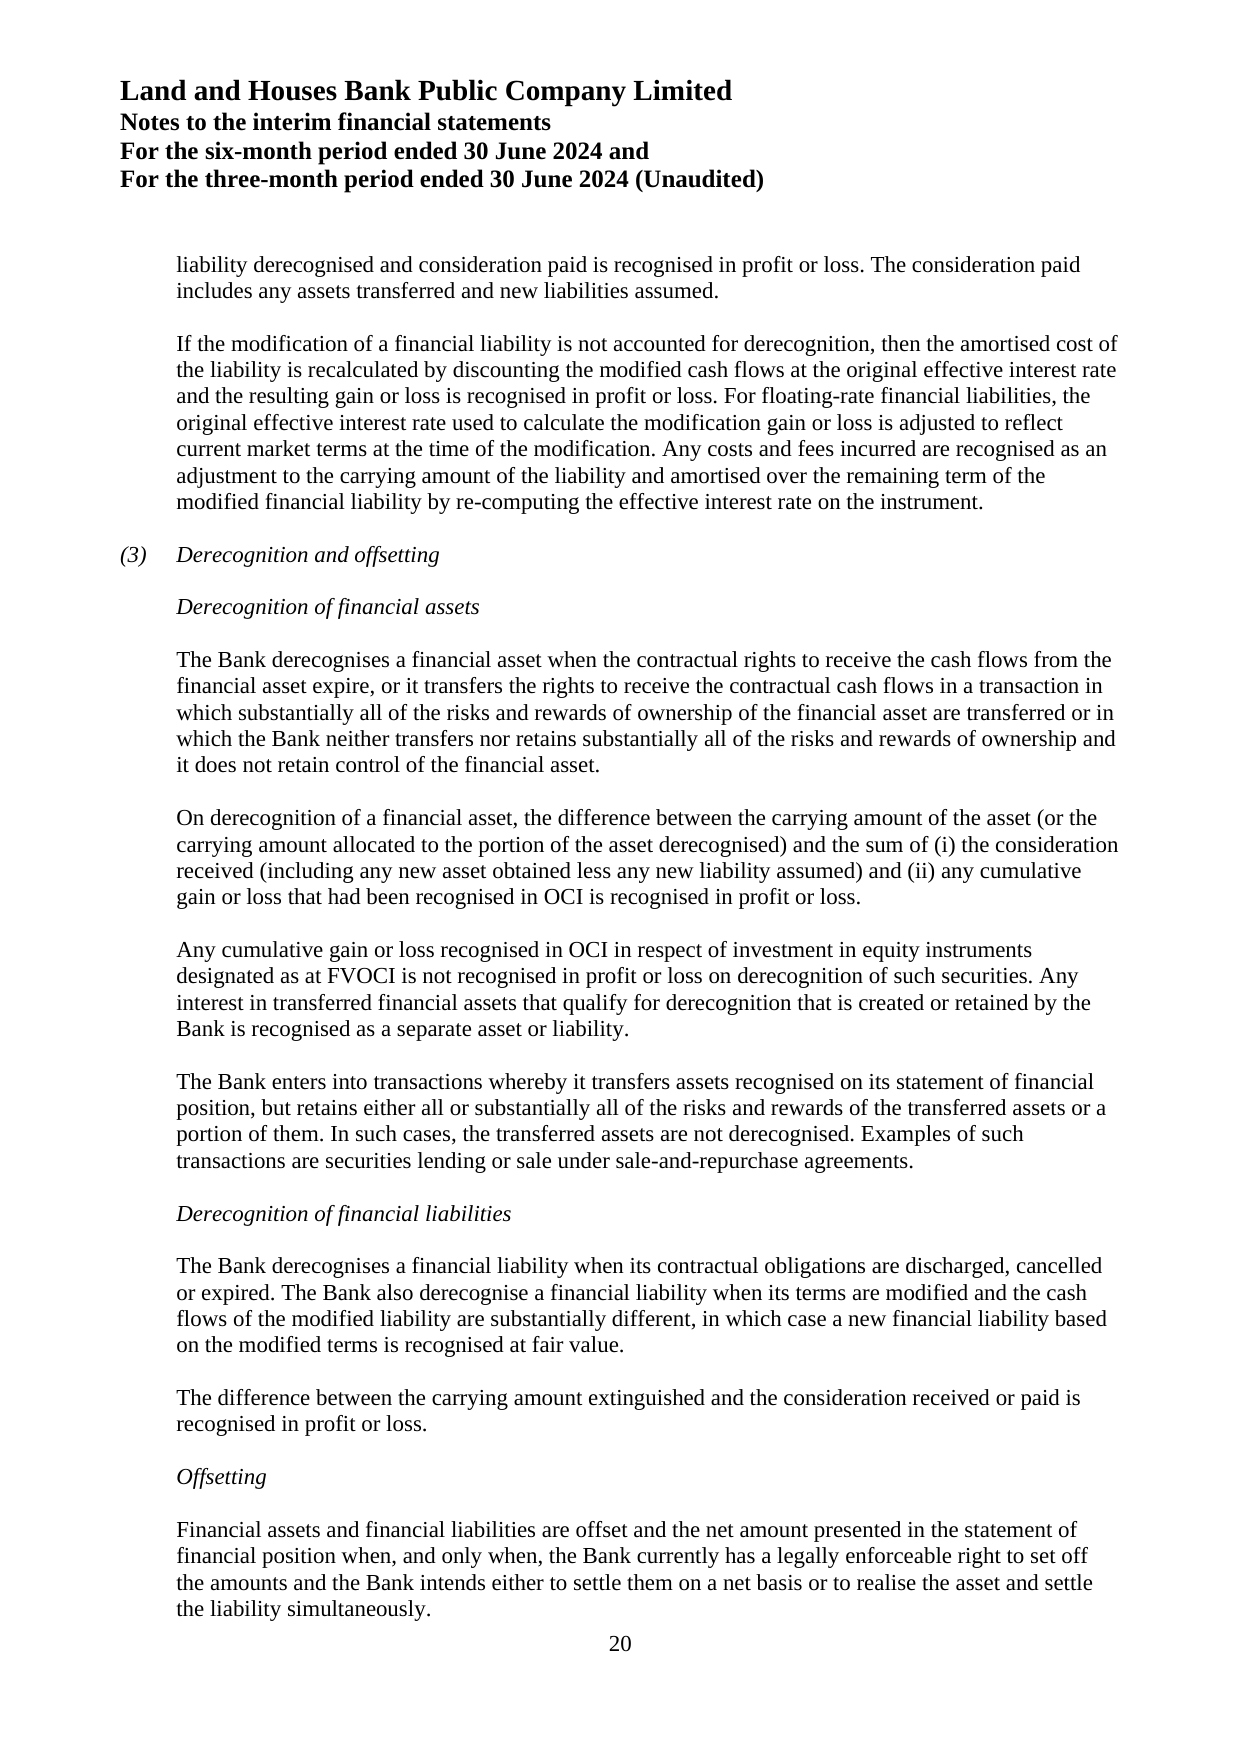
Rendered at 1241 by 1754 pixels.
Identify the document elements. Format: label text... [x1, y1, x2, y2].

text The Bank derecognises a financial asset when the contractual rights to receive the cash flows from the financial asset expire, or it transfers the rights to receive the contractual cash flows in a transaction in which substantially all of the risks and rewards of ownership of the financial asset are transferred or in which the Bank neither transfers nor retains substantially all of the risks and rewards of ownership and it does not retain control of the financial asset. [176, 646, 1120, 778]
text If the modification of a financial liability is not accounted for derecognition, then the amortised cost of the liability is recalculated by discounting the modified cash flows at the original effective interest rate and the resulting gain or loss is recognised in profit or loss. For floating-rate financial liabilities, the original effective interest rate used to calculate the modification gain or loss is adjusted to reflect current market terms at the time of the modification. Any costs and fees incurred are recognised as an adjustment to the carrying amount of the liability and amortised over the remaining term of the modified financial liability by re-computing the effective interest rate on the instrument. [176, 330, 1120, 514]
text Financial assets and financial liabilities are offset and the net amount presented in the statement of financial position when, and only when, the Bank currently has a legally enforceable right to set off the amounts and the Bank intends either to settle them on a net basis or to realise the asset and settle the liability simultaneously. [176, 1516, 1120, 1621]
list (3) Derecognition and offsetting [120, 541, 1120, 567]
text Offsetting [176, 1463, 1120, 1489]
text The Bank enters into transactions whereby it transfers assets recognised on its statement of financial position, but retains either all or substantially all of the risks and rewards of the transferred assets or a portion of them. In such cases, the transferred assets are not derecognised. Examples of such transactions are securities lending or sale under sale-and-repurchase agreements. [176, 1068, 1120, 1173]
text Derecognition of financial liabilities [176, 1199, 1120, 1226]
text The difference between the carrying amount extinguished and the consideration received or paid is recognised in profit or loss. [176, 1384, 1120, 1437]
text The Bank derecognises a financial liability when its contractual obligations are discharged, cancelled or expired. The Bank also derecognise a financial liability when its terms are modified and the cash flows of the modified liability are substantially different, in which case a new financial liability based on the modified terms is recognised at fair value. [176, 1252, 1120, 1358]
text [176, 251, 1120, 303]
text On derecognition of a financial asset, the difference between the carrying amount of the asset (or the carrying amount allocated to the portion of the asset derecognised) and the sum of (i) the consideration received (including any new asset obtained less any new liability assumed) and (ii) any cumulative gain or loss that had been recognised in OCI is recognised in profit or loss. [176, 804, 1120, 910]
text Derecognition of financial assets [176, 593, 1120, 620]
text Any cumulative gain or loss recognised in OCI in respect of investment in equity instruments designated as at FVOCI is not recognised in profit or loss on derecognition of such securities. Any interest in transferred financial assets that qualify for derecognition that is created or retained by the Bank is recognised as a separate asset or liability. [176, 936, 1120, 1041]
